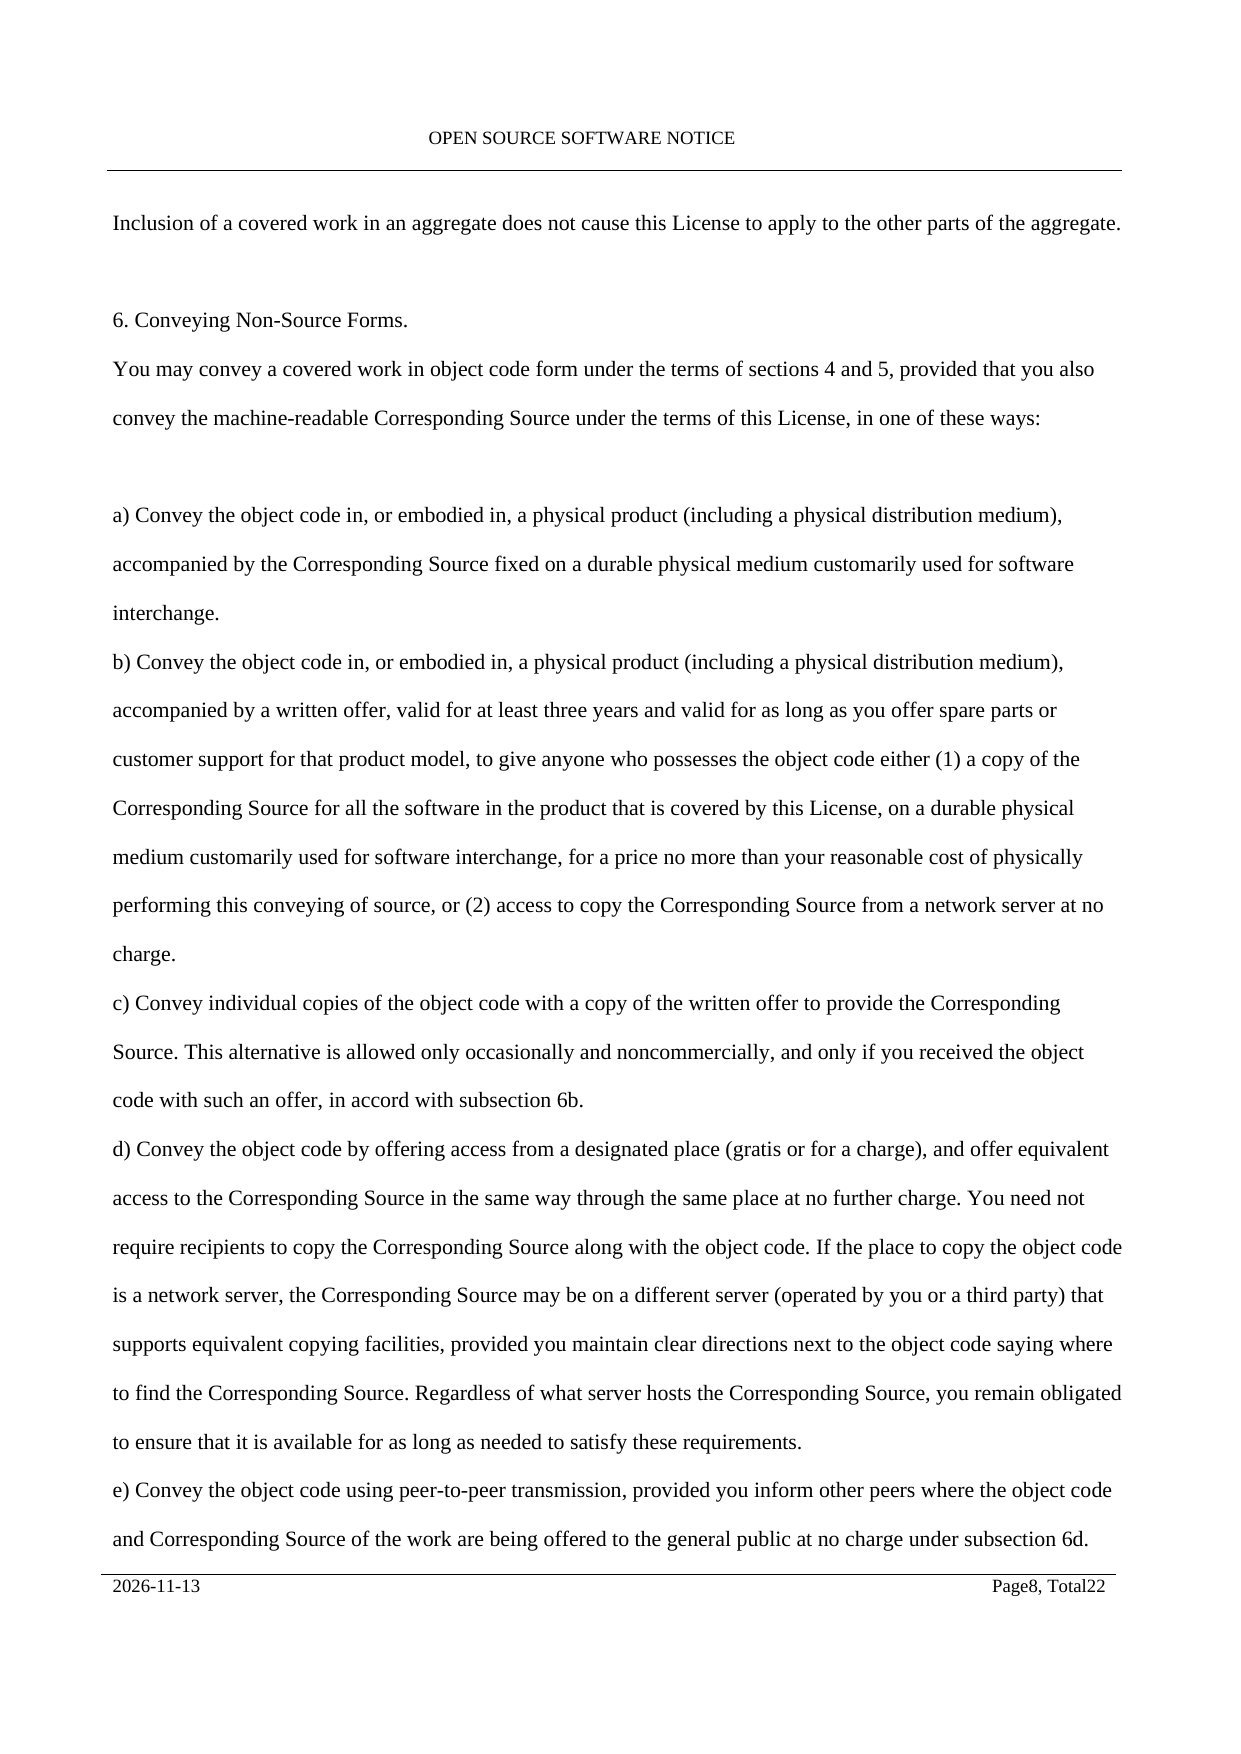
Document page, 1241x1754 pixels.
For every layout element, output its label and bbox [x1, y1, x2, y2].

text [112, 206, 1128, 1555]
